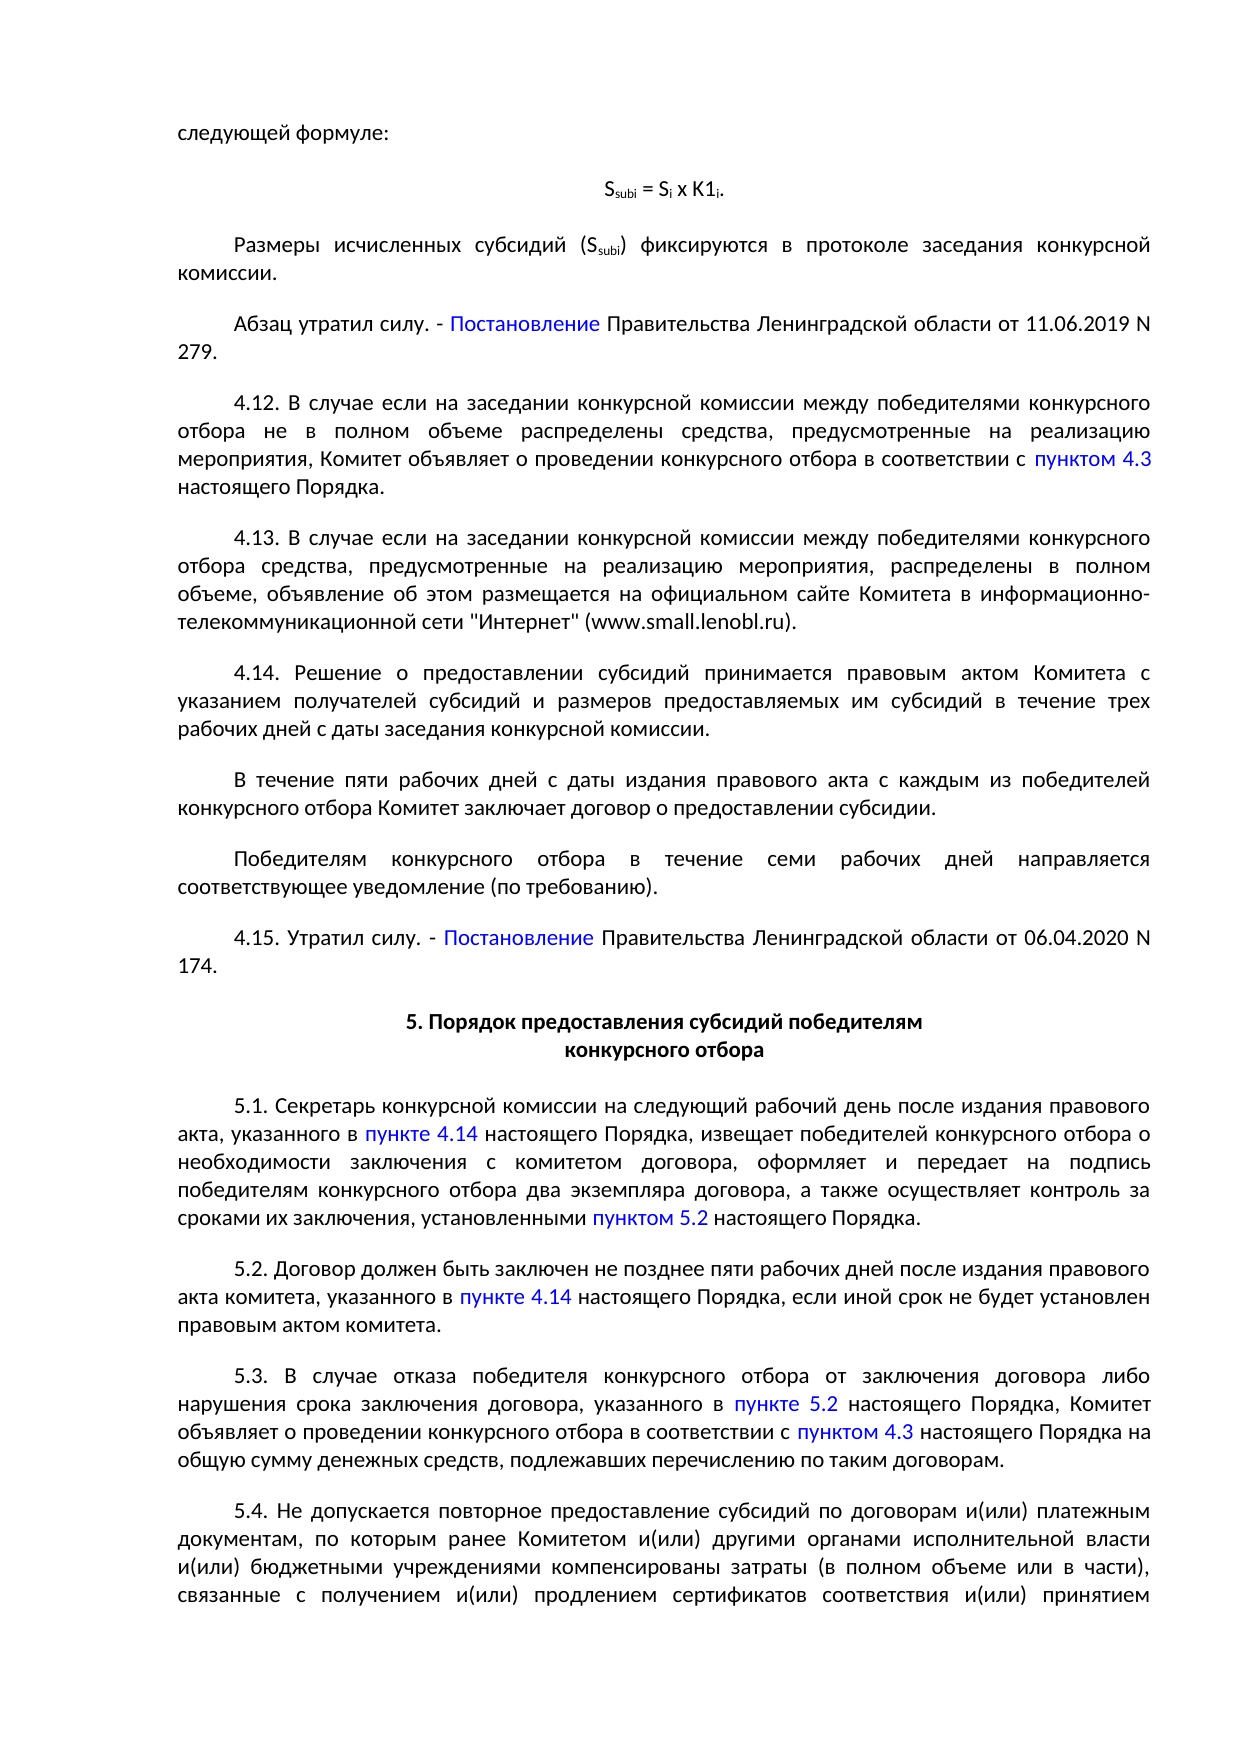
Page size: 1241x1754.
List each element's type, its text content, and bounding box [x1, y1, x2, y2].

text 5.2. Договор должен быть заключен не позднее пяти рабочих дней после издания правового акта комитета, указанного в пункте 4.14 настоящего Порядка, если иной срок не будет установлен правовым актом комитета. [177, 1254, 1152, 1338]
text Размеры исчисленных субсидий (Ssubi) фиксируются в протоколе заседания конкурсной комиссии. [177, 230, 1152, 286]
text 5.1. Секретарь конкурсной комиссии на следующий рабочий день после издания правового акта, указанного в пункте 4.14 настоящего Порядка, извещает победителей конкурсного отбора о необходимости заключения с комитетом договора, оформляет и передает на подпись победителям конкурсного отбора два экземпляра договора, а также осуществляет контроль за сроками их заключения, установленными пунктом 5.2 настоящего Порядка. [177, 1091, 1152, 1231]
text Победителям конкурсного отбора в течение семи рабочих дней направляется соответствующее уведомление (по требованию). [177, 844, 1152, 900]
title конкурсного отбора [177, 1035, 1152, 1063]
text 4.15. Утратил силу. - Постановление Правительства Ленинградской области от 06.04.2020 N 174. [177, 923, 1152, 979]
text 4.12. В случае если на заседании конкурсной комиссии между победителями конкурсного отбора не в полном объеме распределены средства, предусмотренные на реализацию мероприятия, Комитет объявляет о проведении конкурсного отбора в соответствии с пунктом 4.3 настоящего Порядка. [177, 388, 1152, 500]
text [177, 118, 1152, 146]
text Абзац утратил силу. - Постановление Правительства Ленинградской области от 11.06.2019 N 279. [177, 309, 1152, 365]
text 5.3. В случае отказа победителя конкурсного отбора от заключения договора либо нарушения срока заключения договора, указанного в пункте 5.2 настоящего Порядка, Комитет объявляет о проведении конкурсного отбора в соответствии с пунктом 4.3 настоящего Порядка на общую сумму денежных средств, подлежавших перечислению по таким договорам. [177, 1361, 1152, 1473]
text Ssubi = Si x K1i. [177, 174, 1152, 202]
text 4.14. Решение о предоставлении субсидий принимается правовым актом Комитета с указанием получателей субсидий и размеров предоставляемых им субсидий в течение трех рабочих дней с даты заседания конкурсной комиссии. [177, 658, 1152, 742]
text 4.13. В случае если на заседании конкурсной комиссии между победителями конкурсного отбора средства, предусмотренные на реализацию мероприятия, распределены в полном объеме, объявление об этом размещается на официальном сайте Комитета в информационно-телекоммуникационной сети "Интернет" (www.small.lenobl.ru). [177, 523, 1152, 635]
title 5. Порядок предоставления субсидий победителям [177, 1007, 1152, 1035]
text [177, 1496, 1152, 1608]
text В течение пяти рабочих дней с даты издания правового акта с каждым из победителей конкурсного отбора Комитет заключает договор о предоставлении субсидии. [177, 765, 1152, 821]
